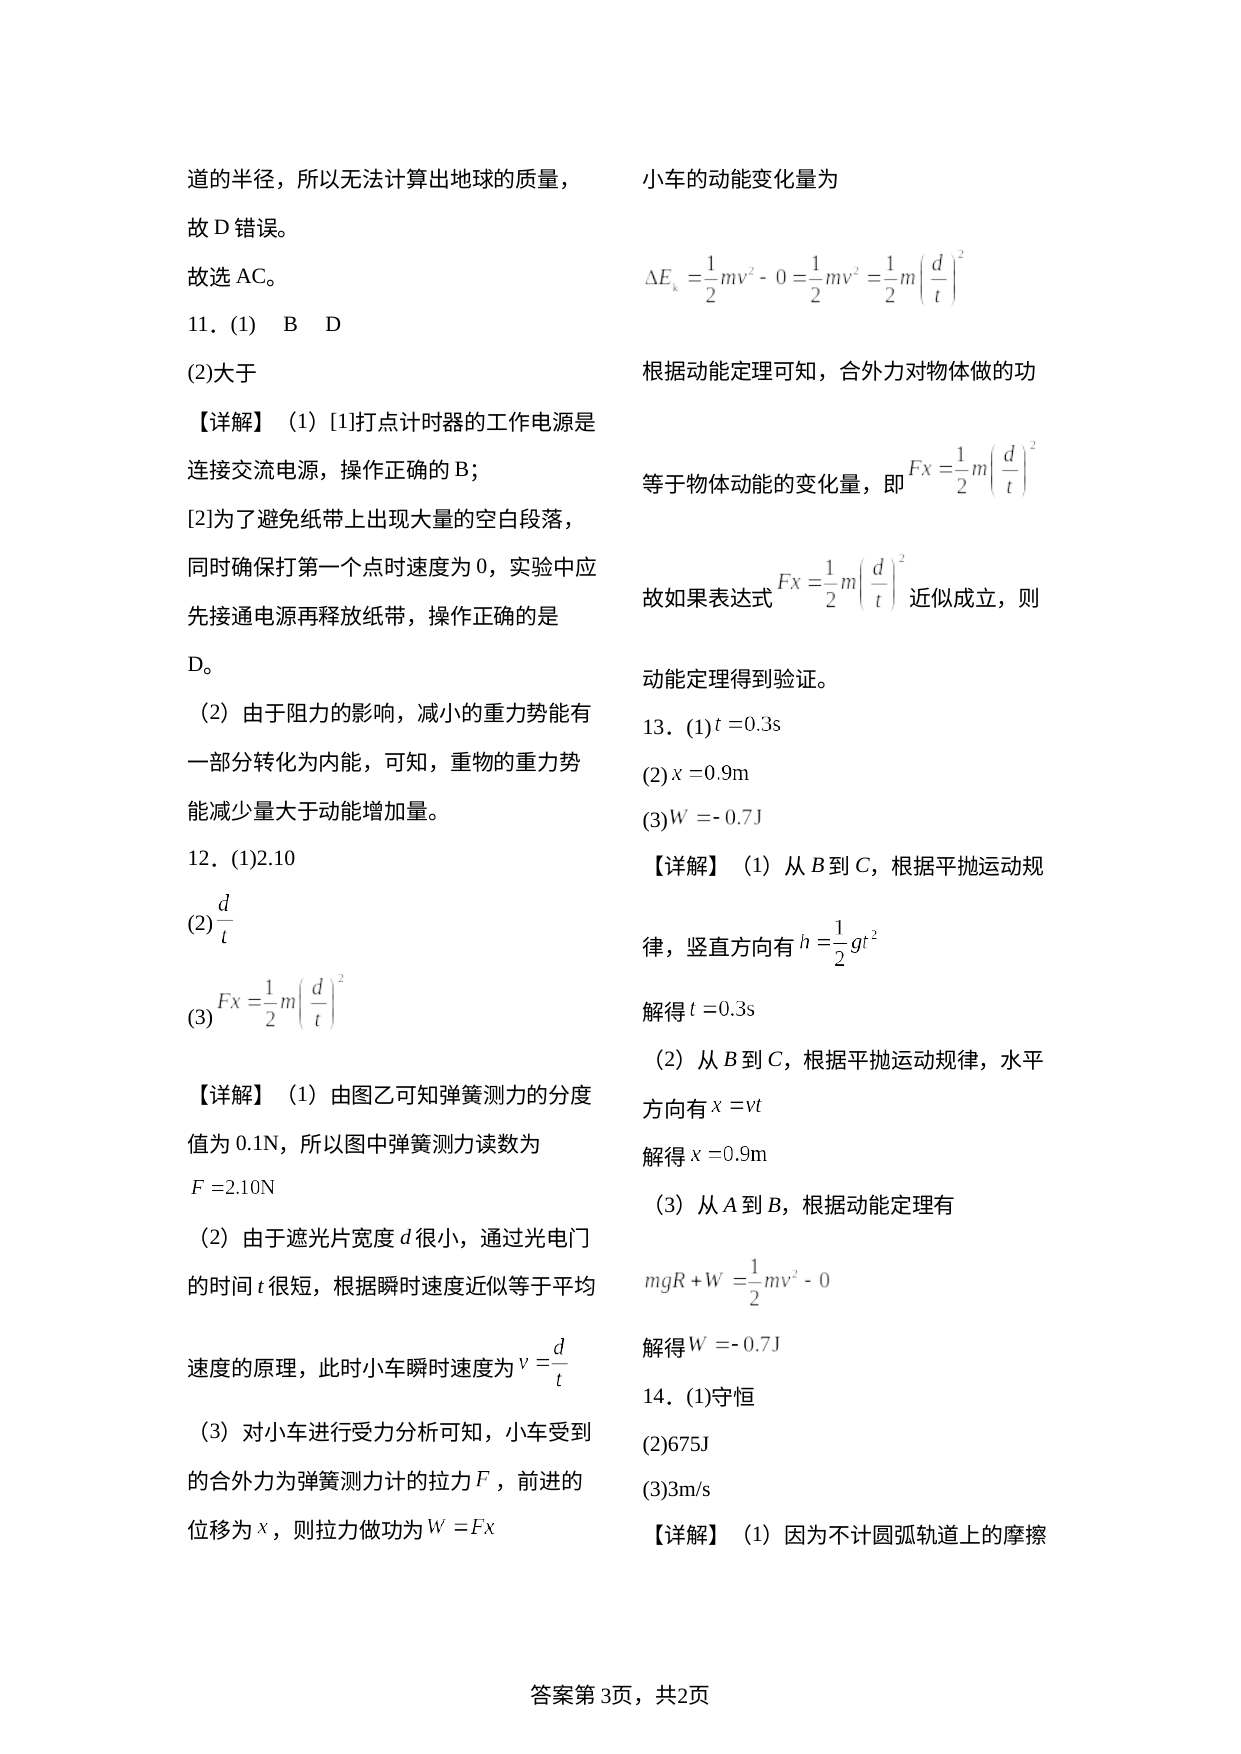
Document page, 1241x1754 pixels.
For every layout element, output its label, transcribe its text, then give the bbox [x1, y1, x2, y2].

text (2) [187, 890, 598, 955]
text 【详解】（1）[1]打点计时器的工作电源是连接交流电源，操作正确的B； [187, 404, 598, 485]
text 13．(1) [642, 710, 1053, 742]
text 故如果表达式近似成立，则动能定理得到验证。 [642, 548, 1053, 694]
text (2) [642, 758, 1053, 791]
text 解得 [642, 1140, 1053, 1172]
text 【详解】（1）由图乙可知弹簧测力的分度值为0.1N，所以图中弹簧测力读数为 [187, 1078, 598, 1208]
text 12．(1)2.10 [187, 842, 598, 874]
text （3）对小车进行受力分析可知，小车受到的合外力为弹簧测力计的拉力，前进的位移为，则拉力做功为 [187, 1415, 598, 1545]
text （2）从B到C，根据平抛运动规律，水平方向有 [642, 1043, 1053, 1124]
text 根据动能定理可知，合外力对物体做的功等于物体动能的变化量，即 [642, 353, 1053, 532]
text (3) [187, 967, 598, 1065]
text [2]为了避免纸带上出现大量的空白段落，同时确保打第一个点时速度为0，实验中应先接通电源再释放纸带，操作正确的是D。 [187, 501, 598, 680]
text 【详解】（1）从B到C，根据平抛运动规律，竖直方向有 [642, 848, 1053, 978]
text (3) [642, 803, 1053, 836]
text 14．(1)守恒 [642, 1379, 1053, 1412]
text 小车的动能变化量为 [642, 162, 1053, 341]
text 测出其墓地轨道周期T，由于不知道墓地轨道的半径，所以无法计算出地球的质量，故D错误。 [187, 162, 598, 243]
text 故选AC。 [187, 259, 598, 292]
text 解得 [642, 1331, 1053, 1363]
text (2)675J [642, 1427, 1053, 1460]
text （2）由于遮光片宽度d很小，通过光电门的时间t很短，根据瞬时速度近似等于平均速度的原理，此时小车瞬时速度为 [187, 1220, 598, 1399]
text （3）从A到B，根据动能定理有 [642, 1188, 1053, 1318]
text 【详解】（1）因为不计圆弧轨道上的摩擦和空气阻力，在运动员与滑板组成的系统从P点运动到B点的过程中，只有重力做功，没有其他力做功，所以系统机械能守恒。 [642, 1518, 1053, 1550]
text (2)大于 [187, 356, 598, 388]
text （2）由于阻力的影响，减小的重力势能有一部分转化为内能，可知，重物的重力势能减少量大于动能增加量。 [187, 696, 598, 826]
text (3)3m/s [642, 1472, 1053, 1505]
text 11．(1) B D [187, 307, 598, 340]
text 解得 [642, 994, 1053, 1027]
